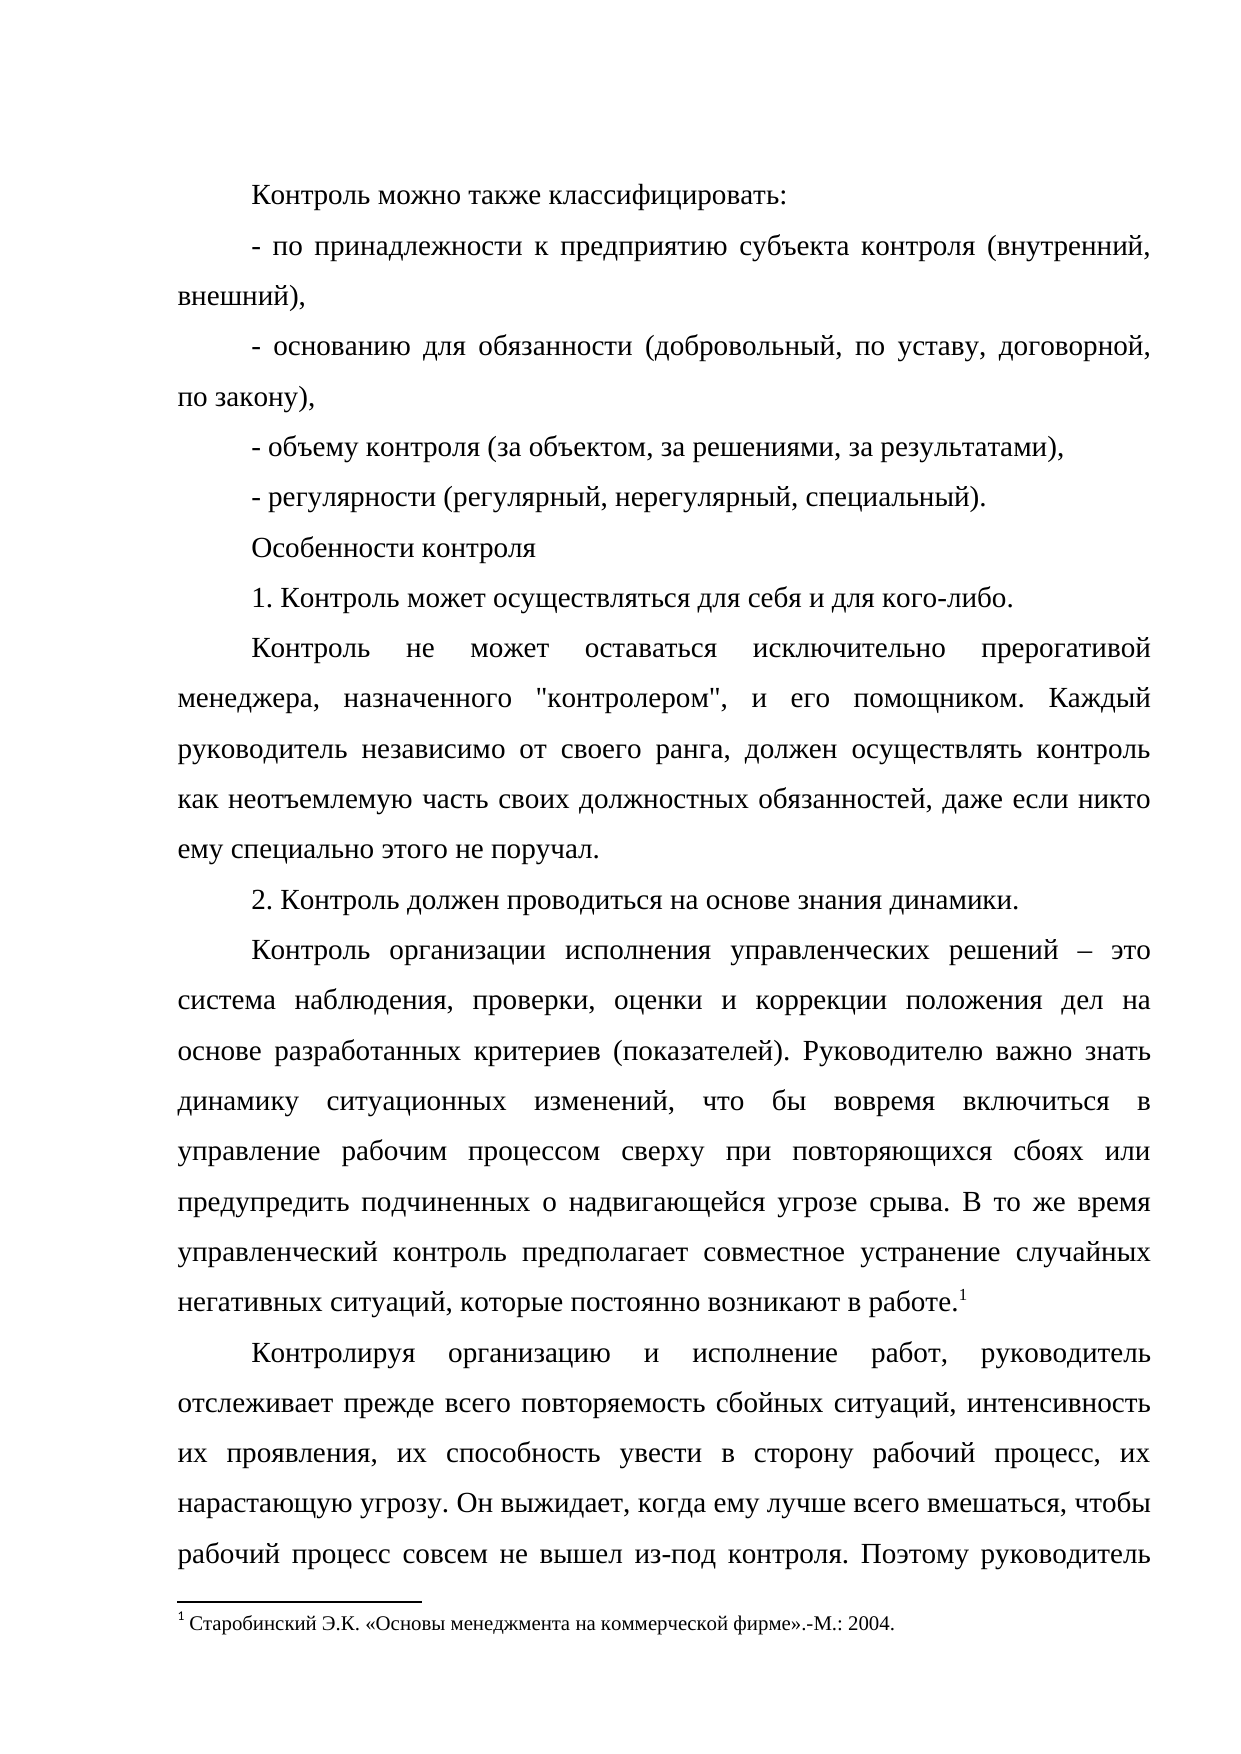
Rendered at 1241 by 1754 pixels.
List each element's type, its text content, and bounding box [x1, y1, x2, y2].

text Контроль не может оставаться исключительно прерогативой менеджера, назначенного "контролером", и его помощником. Каждый руководитель независимо от своего ранга, должен осуществлять контроль как неотъемлемую часть своих должностных обязанностей, даже если никто ему специально этого не поручал. [177, 630, 1152, 865]
text 2. Контроль должен проводиться на основе знания динамики. [177, 882, 1152, 915]
text 1. Контроль может осуществляться для себя и для кого-либо. [177, 580, 1152, 613]
text - основанию для обязанности (добровольный, по уставу, договорной, по закону), [177, 328, 1152, 412]
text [177, 1335, 1152, 1569]
text Контроль можно также классифицировать: [177, 177, 1152, 211]
text - регулярности (регулярный, нерегулярный, специальный). [177, 479, 1152, 513]
text Особенности контроля [177, 530, 1152, 563]
text - по принадлежности к предприятию субъекта контроля (внутренний, внешний), [177, 228, 1152, 312]
text - объему контроля (за объектом, за решениями, за результатами), [177, 429, 1152, 463]
text Контроль организации исполнения управленческих решений – это система наблюдения, проверки, оценки и коррекции положения дел на основе разработанных критериев (показателей). Руководителю важно знать динамику ситуационных изменений, что бы вовремя включиться в управление рабочим процессом сверху при повторяющихся сбоях или предупредить подчиненных о надвигающейся угрозе срыва. В то же время управленческий контроль предполагает совместное устранение случайных негативных ситуаций, которые постоянно возникают в работе. [177, 932, 1152, 1318]
